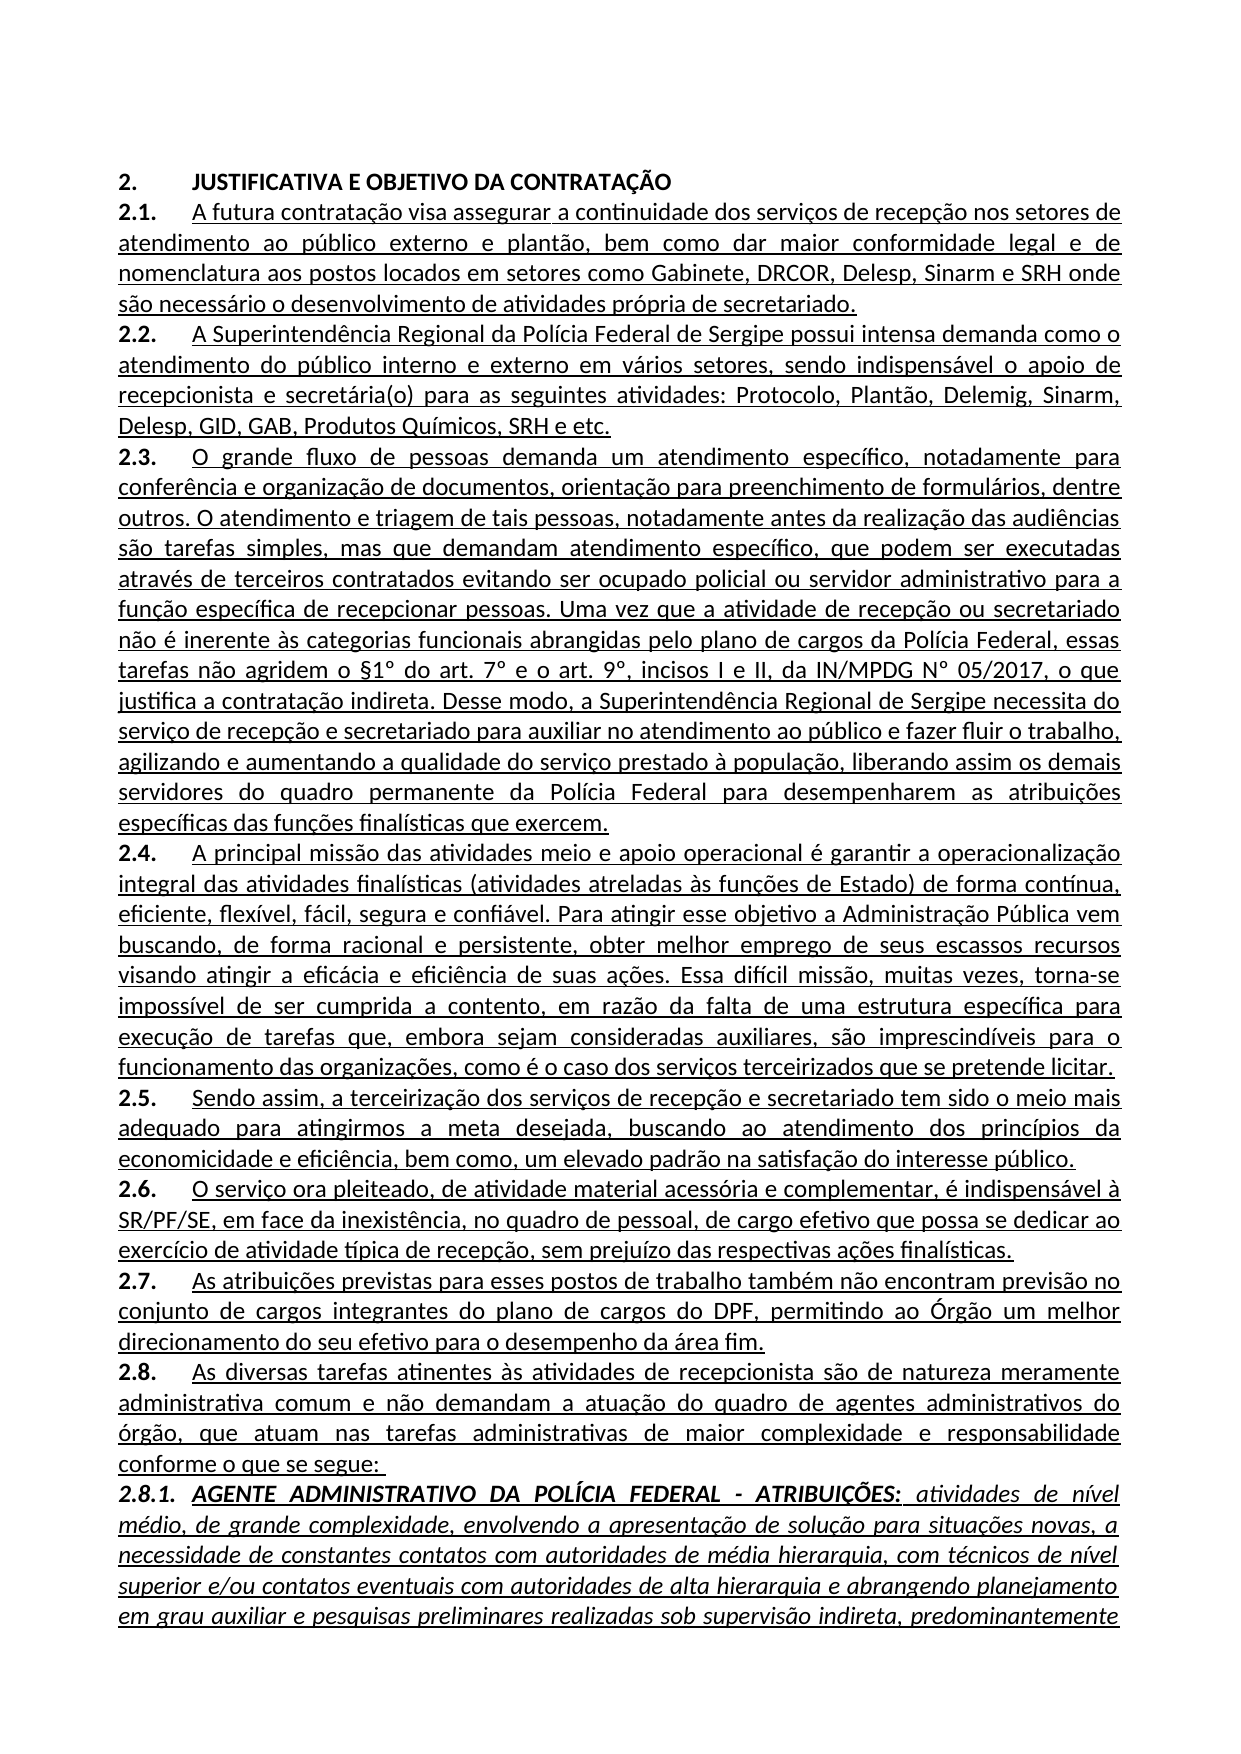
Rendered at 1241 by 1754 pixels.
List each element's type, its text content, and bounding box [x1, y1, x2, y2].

list O grande fluxo de pessoas demanda um atendimento específico, notadamente para conferência e organização de documentos, orientação para preenchimento de formulários, dentre outros. O atendimento e triagem de tais pessoas, notadamente antes da realização das audiências são tarefas simples, mas que demandam atendimento específico, que podem ser executadas através de terceiros contratados evitando ser ocupado policial ou servidor administrativo para a função específica de recepcionar pessoas. Uma vez que a atividade de recepção ou secretariado não é inerente às categorias funcionais abrangidas pelo plano de cargos da Polícia Federal, essas tarefas não agridem o §1º do art. 7º e o art. 9º, incisos I e II, da IN/MPDG Nº 05/2017, o que justifica a contratação indireta. Desse modo, a Superintendência Regional de Sergipe necessita do serviço de recepção e secretariado para auxiliar no atendimento ao público e fazer fluir o trabalho, agilizando e aumentando a qualidade do serviço prestado à população, liberando assim os demais servidores do quadro permanente da Polícia Federal para desempenharem as atribuições específicas das funções finalísticas que exercem. [118, 590, 1122, 741]
list O serviço ora pleiteado, de atividade material acessória e complementar, é indispensável à SR/PF/SE, em face da inexistência, no quadro de pessoal, de cargo efetivo que possa se dedicar ao exercício de atividade típica de recepção, sem prejuízo das respectivas ações finalísticas. [118, 1173, 1122, 1230]
list A futura contratação visa assegurar a continuidade dos serviços de recepção nos setores de atendimento ao público externo e plantão, bem como dar maior conformidade legal e de nomenclatura aos postos locados em setores como Gabinete, DRCOR, Delesp, Sinarm e SRH onde são necessário o desenvolvimento de atividades própria de secretariado. [118, 197, 1122, 253]
list Sendo assim, a terceirização dos serviços de recepção e secretariado tem sido o meio mais adequado para atingirmos a meta desejada, buscando ao atendimento dos princípios da economicidade e eficiência, bem como, um elevado padrão na satisfação do interesse público. [118, 1082, 1122, 1173]
list As atribuições previstas para esses postos de trabalho também não encontram previsão no conjunto de cargos integrantes do plano de cargos do DPF, permitindo ao Órgão um melhor direcionamento do seu efetivo para o desempenho da área fim. [118, 1265, 1122, 1356]
list A principal missão das atividades meio e apoio operacional é garantir a operacionalização integral das atividades finalísticas (atividades atreladas às funções de Estado) de forma contínua, eficiente, flexível, fácil, segura e confiável. Para atingir esse objetivo a Administração Pública vem buscando, de forma racional e persistente, obter melhor emprego de seus escassos recursos visando atingir a eficácia e eficiência de suas ações. Essa difícil missão, muitas vezes, torna-se impossível de ser cumprida a contento, em razão da falta de uma estrutura específica para execução de tarefas que, embora sejam consideradas auxiliares, são imprescindíveis para o funcionamento das organizações, como é o caso dos serviços terceirizados que se pretende licitar. [118, 926, 1122, 1016]
list A principal missão das atividades meio e apoio operacional é garantir a operacionalização integral das atividades finalísticas (atividades atreladas às funções de Estado) de forma contínua, eficiente, flexível, fácil, segura e confiável. Para atingir esse objetivo a Administração Pública vem buscando, de forma racional e persistente, obter melhor emprego de seus escassos recursos visando atingir a eficácia e eficiência de suas ações. Essa difícil missão, muitas vezes, torna-se impossível de ser cumprida a contento, em razão da falta de uma estrutura específica para execução de tarefas que, embora sejam consideradas auxiliares, são imprescindíveis para o funcionamento das organizações, como é o caso dos serviços terceirizados que se pretende licitar. [118, 837, 1122, 925]
list A Superintendência Regional da Polícia Federal de Sergipe possui intensa demanda como o atendimento do público interno e externo em vários setores, sendo indispensável o apoio de recepcionista e secretária(o) para as seguintes atividades: Protocolo, Plantão, Delemig, Sinarm, Delesp, GID, GAB, Produtos Químicos, SRH e etc. [118, 407, 1122, 441]
list A futura contratação visa assegurar a continuidade dos serviços de recepção nos setores de atendimento ao público externo e plantão, bem como dar maior conformidade legal e de nomenclatura aos postos locados em setores como Gabinete, DRCOR, Delesp, Sinarm e SRH onde são necessário o desenvolvimento de atividades própria de secretariado. [118, 255, 1122, 284]
list A futura contratação visa assegurar a continuidade dos serviços de recepção nos setores de atendimento ao público externo e plantão, bem como dar maior conformidade legal e de nomenclatura aos postos locados em setores como Gabinete, DRCOR, Delesp, Sinarm e SRH onde são necessário o desenvolvimento de atividades própria de secretariado. [118, 285, 1122, 319]
list O grande fluxo de pessoas demanda um atendimento específico, notadamente para conferência e organização de documentos, orientação para preenchimento de formulários, dentre outros. O atendimento e triagem de tais pessoas, notadamente antes da realização das audiências são tarefas simples, mas que demandam atendimento específico, que podem ser executadas através de terceiros contratados evitando ser ocupado policial ou servidor administrativo para a função específica de recepcionar pessoas. Uma vez que a atividade de recepção ou secretariado não é inerente às categorias funcionais abrangidas pelo plano de cargos da Polícia Federal, essas tarefas não agridem o §1º do art. 7º e o art. 9º, incisos I e II, da IN/MPDG Nº 05/2017, o que justifica a contratação indireta. Desse modo, a Superintendência Regional de Sergipe necessita do serviço de recepção e secretariado para auxiliar no atendimento ao público e fazer fluir o trabalho, agilizando e aumentando a qualidade do serviço prestado à população, liberando assim os demais servidores do quadro permanente da Polícia Federal para desempenharem as atribuições específicas das funções finalísticas que exercem. [118, 499, 1122, 589]
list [118, 1478, 1122, 1631]
list O serviço ora pleiteado, de atividade material acessória e complementar, é indispensável à SR/PF/SE, em face da inexistência, no quadro de pessoal, de cargo efetivo que possa se dedicar ao exercício de atividade típica de recepção, sem prejuízo das respectivas ações finalísticas. [118, 1231, 1122, 1265]
list As diversas tarefas atinentes às atividades de recepcionista são de natureza meramente administrativa comum e não demandam a atuação do quadro de agentes administrativos do órgão, que atuam nas tarefas administrativas de maior complexidade e responsabilidade conforme o que se segue: [118, 1356, 1122, 1478]
text JUSTIFICATIVA E OBJETIVO DA CONTRATAÇÃO [118, 166, 1122, 197]
list A Superintendência Regional da Polícia Federal de Sergipe possui intensa demanda como o atendimento do público interno e externo em vários setores, sendo indispensável o apoio de recepcionista e secretária(o) para as seguintes atividades: Protocolo, Plantão, Delemig, Sinarm, Delesp, GID, GAB, Produtos Químicos, SRH e etc. [118, 319, 1122, 375]
list A Superintendência Regional da Polícia Federal de Sergipe possui intensa demanda como o atendimento do público interno e externo em vários setores, sendo indispensável o apoio de recepcionista e secretária(o) para as seguintes atividades: Protocolo, Plantão, Delemig, Sinarm, Delesp, GID, GAB, Produtos Químicos, SRH e etc. [118, 377, 1122, 406]
